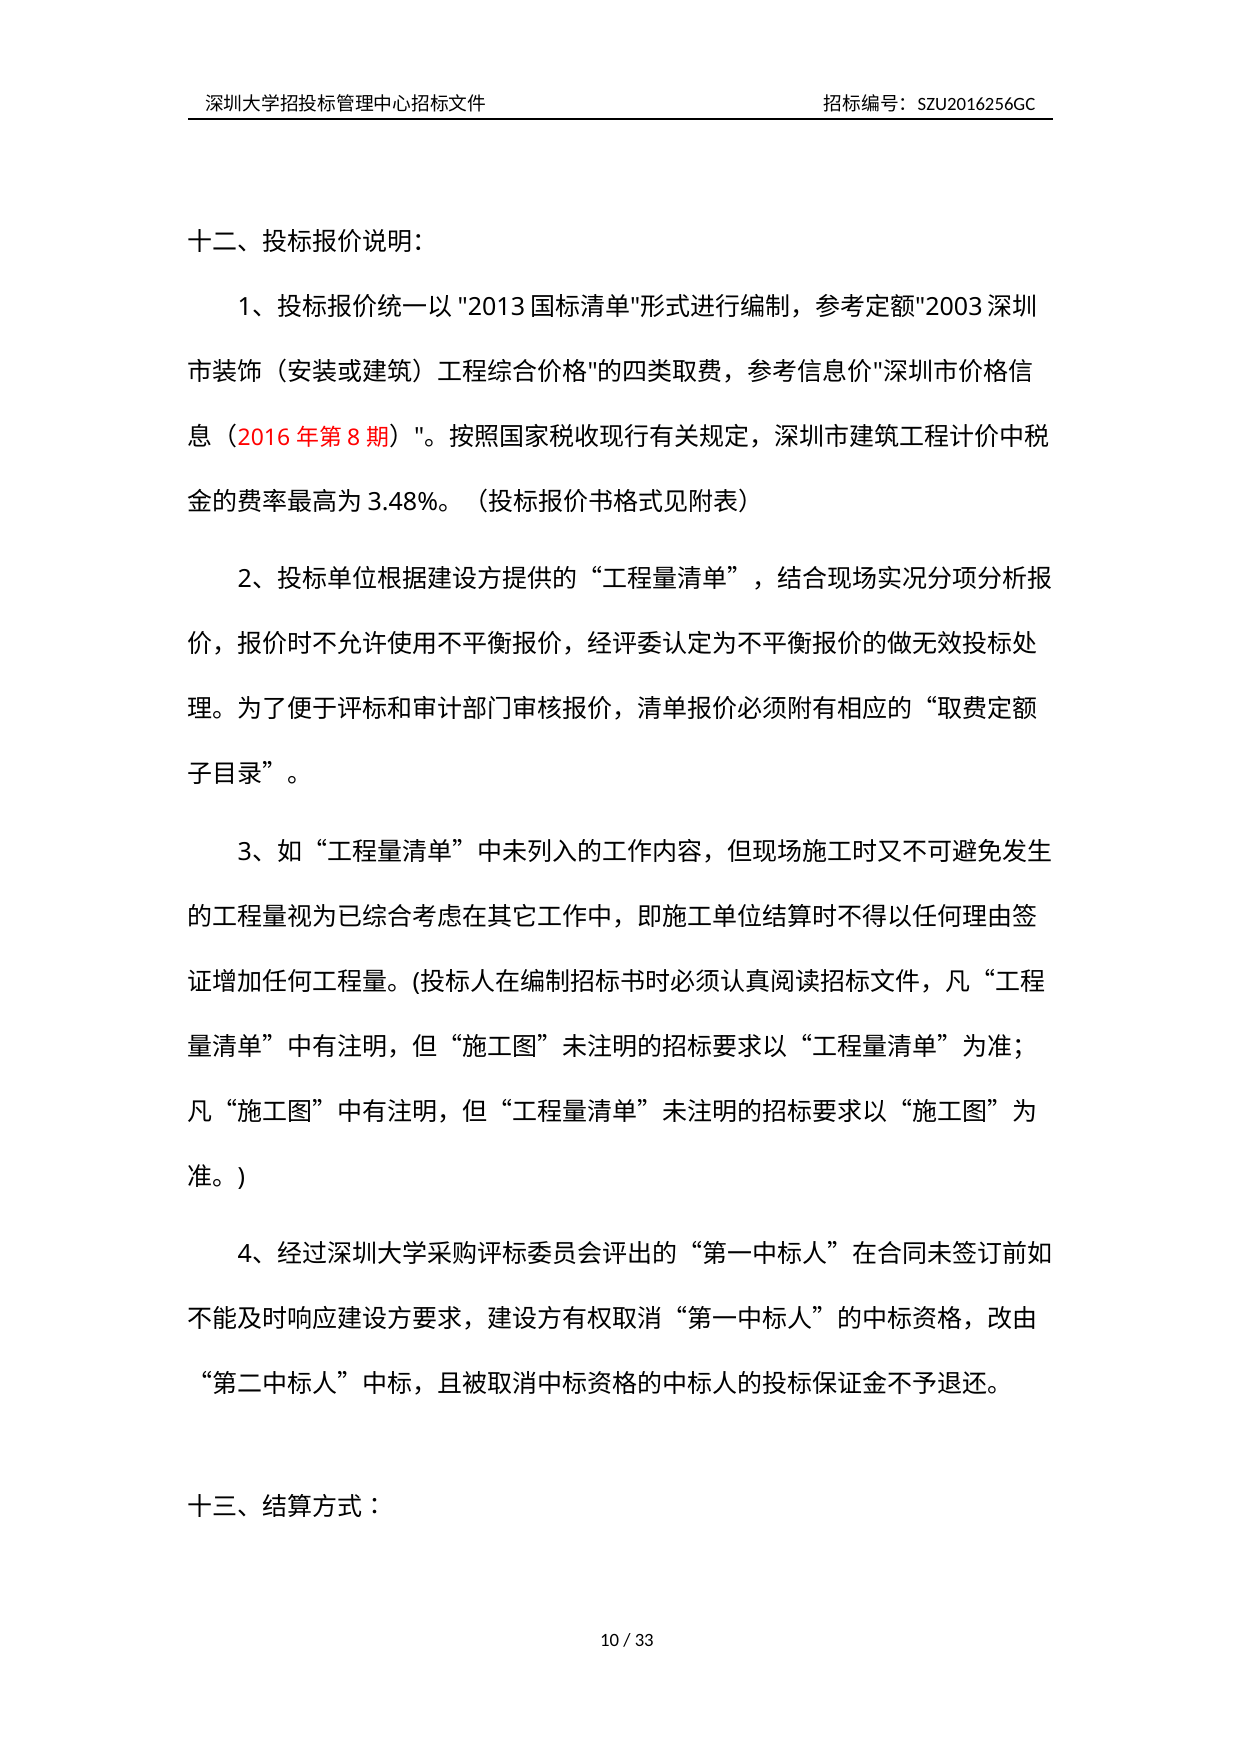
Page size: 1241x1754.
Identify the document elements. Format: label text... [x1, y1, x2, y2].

text 2、投标单位根据建设方提供的“工程量清单”，结合现场实况分项分析报价，报价时不允许使用不平衡报价，经评委认定为不平衡报价的做无效投标处理。为了便于评标和审计部门审核报价，清单报价必须附有相应的“取费定额子目录”。 [187, 544, 1053, 804]
text 十三、结算方式∶ [187, 1472, 1053, 1537]
text 4、经过深圳大学采购评标委员会评出的“第一中标人”在合同未签订前如不能及时响应建设方要求，建设方有权取消“第一中标人”的中标资格，改由“第二中标人”中标，且被取消中标资格的中标人的投标保证金不予退还。 [187, 1219, 1053, 1414]
text 1、投标报价统一以 "2013国标清单"形式进行编制，参考定额"2003深圳市装饰（安装或建筑）工程综合价格"的四类取费，参考信息价"深圳市价格信息（2016 年第 8 期）"。按照国家税收现行有关规定，深圳市建筑工程计价中税金的费率最高为3.48%。（投标报价书格式见附表） [187, 272, 1053, 532]
text 十二、投标报价说明： [187, 207, 1053, 272]
text 3、如“工程量清单”中未列入的工作内容，但现场施工时又不可避免发生的工程量视为已综合考虑在其它工作中，即施工单位结算时不得以任何理由签证增加任何工程量。(投标人在编制招标书时必须认真阅读招标文件，凡“工程量清单”中有注明，但“施工图”未注明的招标要求以“工程量清单”为准；凡“施工图”中有注明，但“工程量清单”未注明的招标要求以“施工图”为准。) [187, 817, 1053, 1207]
